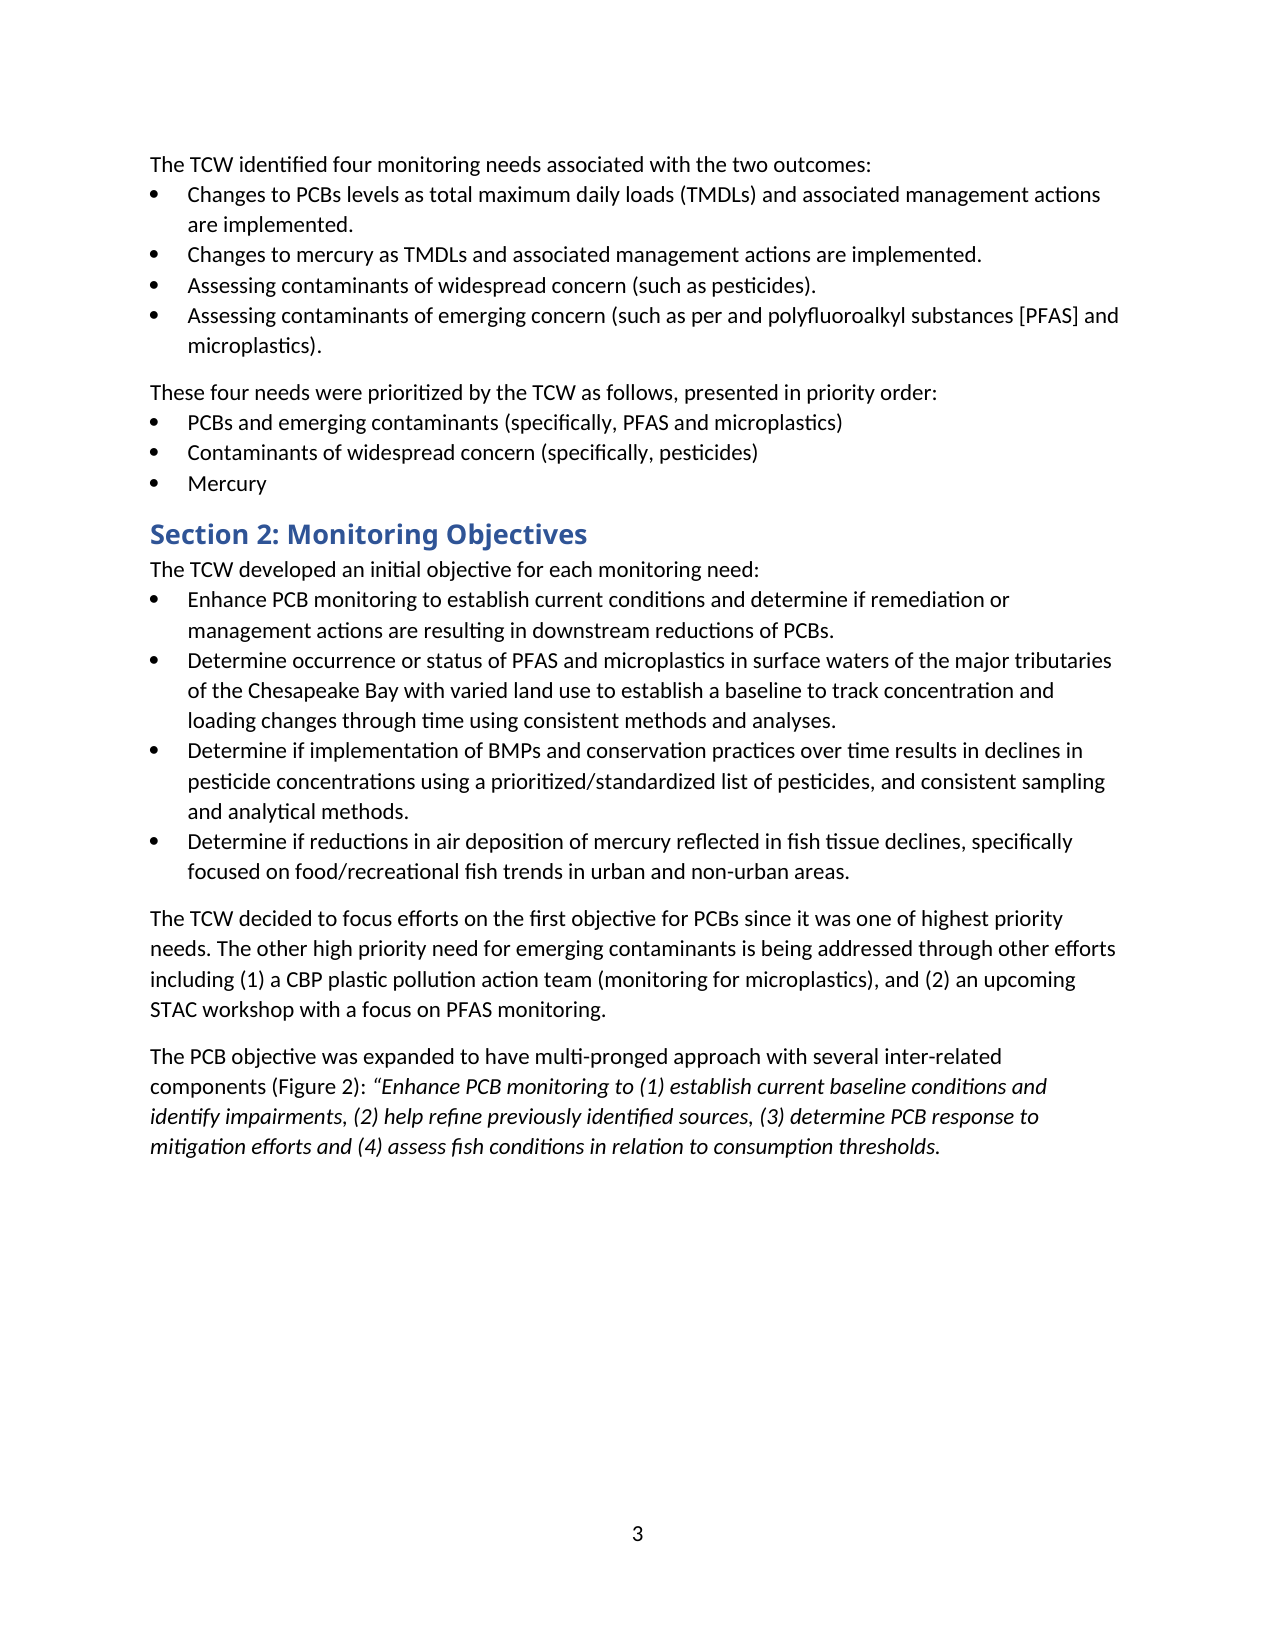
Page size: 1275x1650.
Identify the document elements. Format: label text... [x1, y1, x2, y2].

text The TCW decided to focus efforts on the first objective for PCBs since it was one of highest priority needs. The other high priority need for emerging contaminants is being addressed through other efforts including (1) a CBP plastic pollution action team (monitoring for microplastics), and (2) an upcoming STAC workshop with a focus on PFAS monitoring. [150, 904, 1125, 1023]
list Determine occurrence or status of PFAS and microplastics in surface waters of the major tributaries of the Chesapeake Bay with varied land use to establish a baseline to track concentration and loading changes through time using consistent methods and analyses. [150, 646, 1125, 734]
text These four needs were prioritized by the TCW as follows, presented in priority order: [150, 378, 1125, 406]
text The TCW developed an initial objective for each monitoring need: [150, 555, 1125, 583]
list Assessing contaminants of widespread concern (such as pesticides). [150, 271, 1125, 299]
list Mercury [150, 469, 1125, 497]
text The TCW identified four monitoring needs associated with the two outcomes: [150, 150, 1125, 178]
text The PCB objective was expanded to have multi-pronged approach with several inter-related components (Figure 2): “Enhance PCB monitoring to (1) establish current baseline conditions and identify impairments, (2) help refine previously identified sources, (3) determine PCB response to mitigation efforts and (4) assess fish conditions in relation to consumption thresholds. [150, 1042, 1125, 1161]
list Determine if implementation of BMPs and conservation practices over time results in declines in pesticide concentrations using a prioritized/standardized list of pesticides, and consistent sampling and analytical methods. [150, 737, 1125, 825]
list Determine if reductions in air deposition of mercury reflected in fish tissue declines, specifically focused on food/recreational fish trends in urban and non-urban areas. [150, 827, 1125, 886]
subtitle Section 2: Monitoring Objectives [150, 516, 1125, 552]
list Changes to mercury as TMDLs and associated management actions are implemented. [150, 241, 1125, 269]
list PCBs and emerging contaminants (specifically, PFAS and microplastics) [150, 408, 1125, 436]
list Assessing contaminants of emerging concern (such as per and polyfluoroalkyl substances [PFAS] and microplastics). [150, 301, 1125, 359]
list Changes to PCBs levels as total maximum daily loads (TMDLs) and associated management actions are implemented. [150, 180, 1125, 238]
list Contaminants of widespread concern (specifically, pesticides) [150, 438, 1125, 467]
list Enhance PCB monitoring to establish current conditions and determine if remediation or management actions are resulting in downstream reductions of PCBs. [150, 586, 1125, 644]
